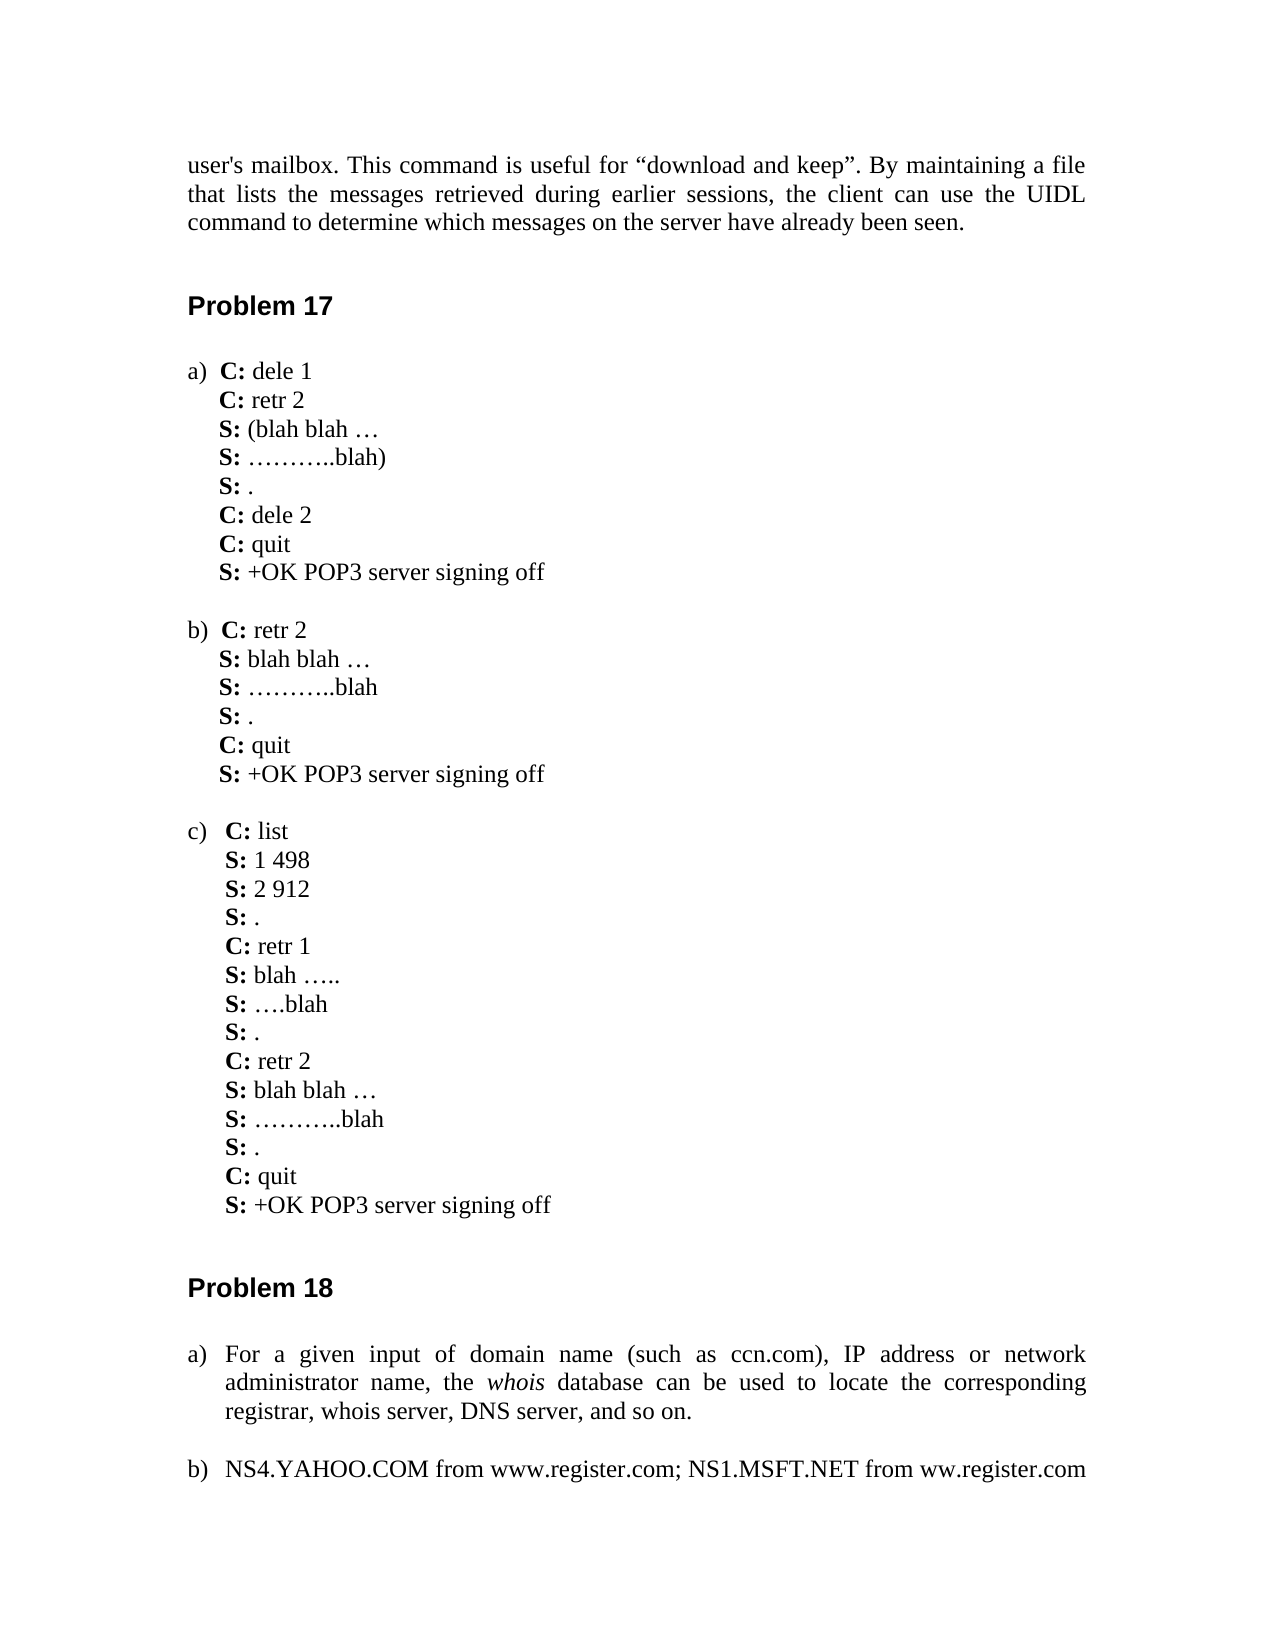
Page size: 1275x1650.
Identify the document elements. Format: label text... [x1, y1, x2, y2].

subtitle b) C: retr 2 [187, 615, 1087, 644]
subtitle S: blah blah … [187, 1075, 1087, 1104]
subtitle C: retr 1 [225, 931, 1087, 960]
subtitle S: +OK POP3 server signing off [187, 1190, 1087, 1219]
subtitle S: ….blah [225, 989, 1087, 1017]
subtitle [187, 150, 1087, 236]
subtitle C: retr 2 [187, 1046, 1087, 1075]
subtitle Problem 17 [187, 290, 1087, 321]
subtitle S: blah ….. [225, 960, 1087, 989]
subtitle C: quit [187, 529, 1087, 557]
subtitle C: retr 2 [187, 385, 1087, 414]
subtitle S: (blah blah … [187, 414, 1087, 442]
subtitle C: list [187, 816, 1087, 845]
subtitle C: quit [187, 730, 1087, 759]
subtitle S: ………..blah [187, 1104, 1087, 1132]
subtitle C: quit [187, 1161, 1087, 1190]
subtitle S: 2 912 [225, 874, 1087, 902]
subtitle S: blah blah … [187, 644, 1087, 672]
subtitle a) C: dele 1 [187, 356, 1087, 385]
subtitle S: +OK POP3 server signing off [187, 759, 1087, 787]
subtitle S: ………..blah) [187, 442, 1087, 471]
subtitle S: +OK POP3 server signing off [187, 557, 1087, 586]
subtitle S: ………..blah [187, 672, 1087, 701]
subtitle S: . [187, 471, 1087, 500]
subtitle S: . [187, 701, 1087, 730]
subtitle C: dele 2 [187, 500, 1087, 529]
subtitle S: . [225, 1017, 1087, 1046]
subtitle NS4.YAHOO.COM from www.register.com; NS1.MSFT.NET from ww.register.com [187, 1454, 1087, 1482]
subtitle For a given input of domain name (such as ccn.com), IP address or network administrator name, the whois database can be used to locate the corresponding registrar, whois server, DNS server, and so on. [187, 1339, 1087, 1425]
subtitle Problem 18 [187, 1272, 1087, 1304]
subtitle S: . [187, 1132, 1087, 1161]
subtitle S: . [225, 902, 1087, 931]
subtitle S: 1 498 [225, 845, 1087, 874]
